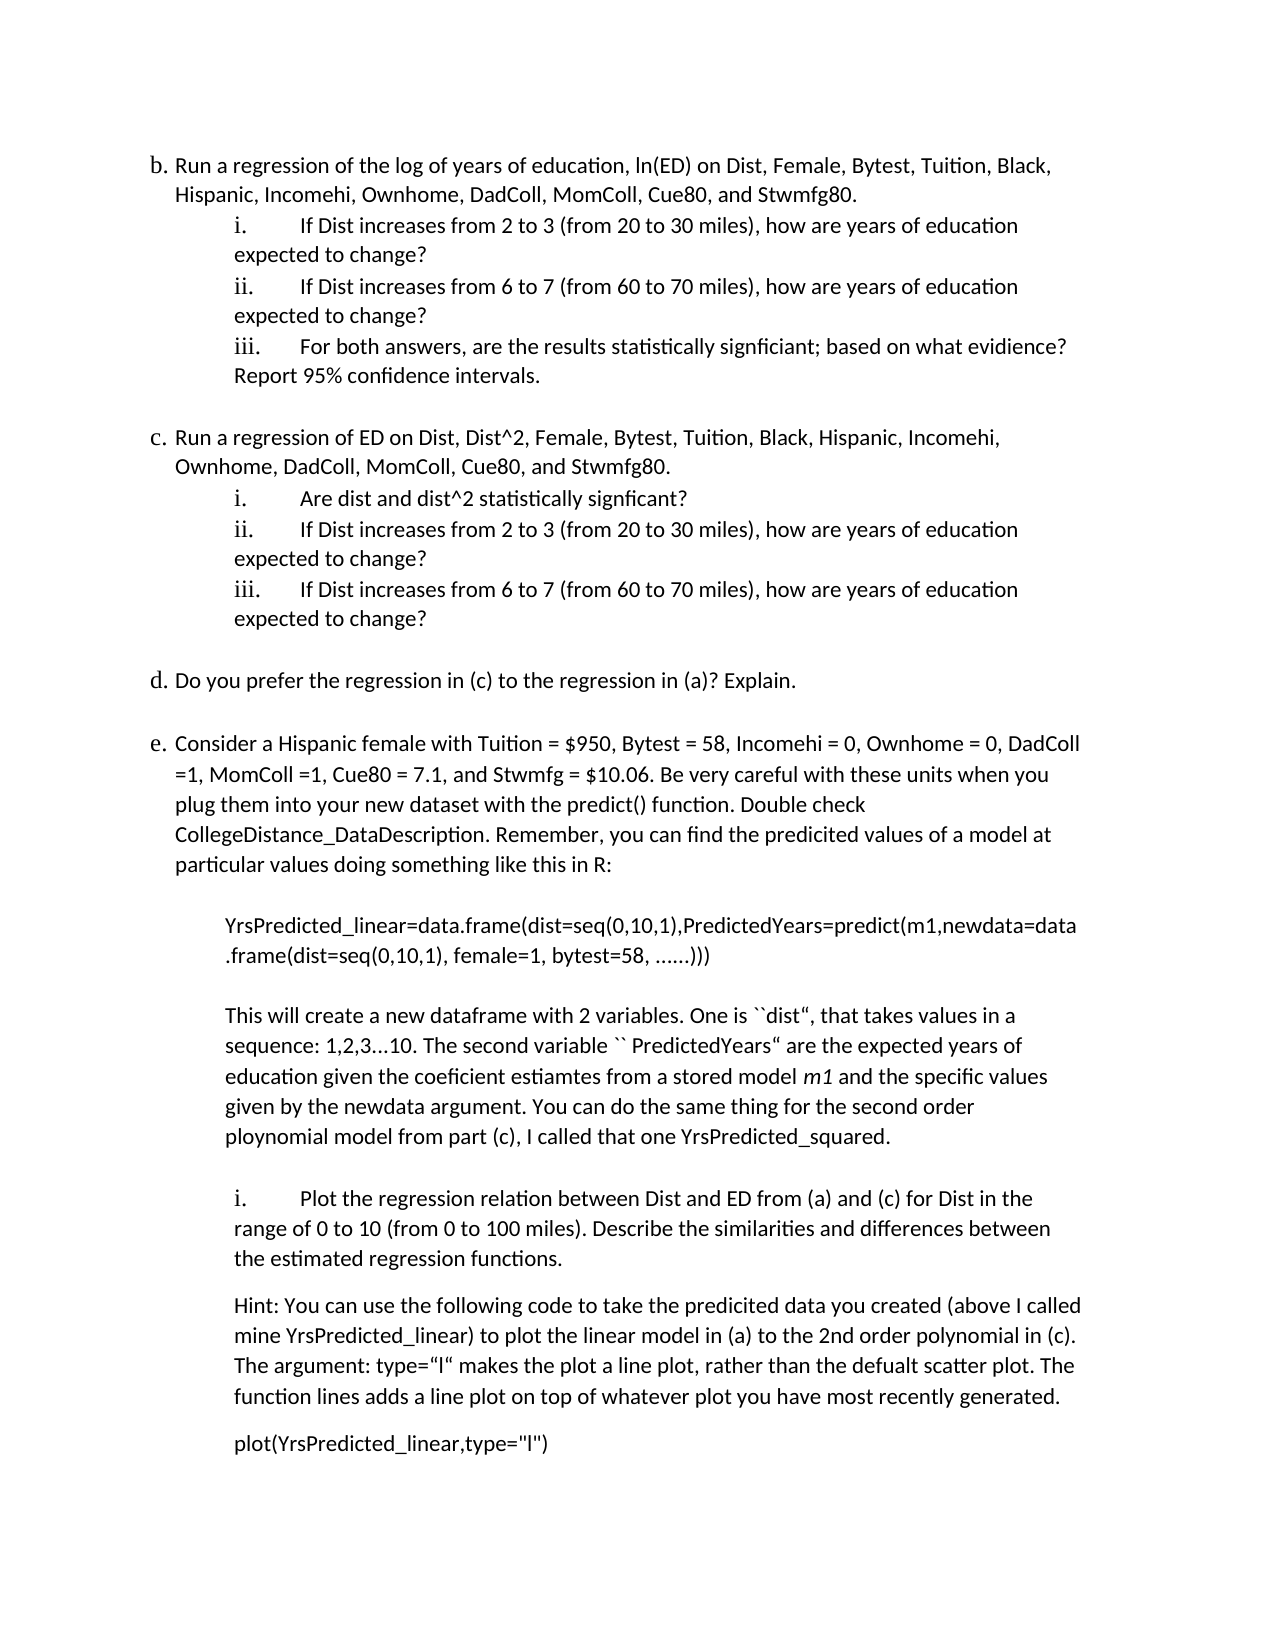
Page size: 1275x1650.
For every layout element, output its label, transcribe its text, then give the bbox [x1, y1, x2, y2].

list If Dist increases from 6 to 7 (from 60 to 70 miles), how are years of education expected to change? [234, 271, 1083, 329]
list If Dist increases from 2 to 3 (from 20 to 30 miles), how are years of education expected to change? [234, 514, 1083, 572]
list If Dist increases from 2 to 3 (from 20 to 30 miles), how are years of education expected to change? [234, 210, 1083, 268]
list Hint: You can use the following code to take the predicited data you created (above I called mine YrsPredicted_linear) to plot the linear model in (a) to the 2nd order polynomial in (c). The argument: type=“l“ makes the plot a line plot, rather than the defualt scatter plot. The function lines adds a line plot on top of whatever plot you have most recently generated. [234, 1291, 1083, 1410]
list Plot the regression relation between Dist and ED from (a) and (c) for Dist in the range of 0 to 10 (from 0 to 100 miles). Describe the similarities and differences between the estimated regression functions. [234, 1183, 1083, 1272]
list Do you prefer the regression in (c) to the regression in (a)? Explain. [150, 665, 1083, 694]
list Are dist and dist^2 statistically signficant? [234, 483, 1083, 512]
text YrsPredicted_linear=data.frame(dist=seq(0,10,1),PredictedYears=predict(m1,newdata=data.frame(dist=seq(0,10,1), female=1, bytest=58, ......))) [225, 911, 1083, 969]
list If Dist increases from 6 to 7 (from 60 to 70 miles), how are years of education expected to change? [234, 574, 1083, 632]
list Consider a Hispanic female with Tuition = $950, Bytest = 58, Incomehi = 0, Ownhome = 0, DadColl =1, MomColl =1, Cue80 = 7.1, and Stwmfg = $10.06. Be very careful with these units when you plug them into your new dataset with the predict() function. Double check CollegeDistance_DataDescription. Remember, you can find the predicited values of a model at particular values doing something like this in R: [150, 728, 1083, 878]
text This will create a new dataframe with 2 variables. One is ``dist“, that takes values in a sequence: 1,2,3...10. The second variable `` PredictedYears“ are the expected years of education given the coeficient estiamtes from a stored model m1 and the specific values given by the newdata argument. You can do the same thing for the second order ploynomial model from part (c), I called that one YrsPredicted_squared. [225, 1001, 1083, 1150]
list plot(YrsPredicted_linear,type="l") [234, 1429, 1083, 1457]
list Run a regression of the log of years of education, ln(ED) on Dist, Female, Bytest, Tuition, Black, Hispanic, Incomehi, Ownhome, DadColl, MomColl, Cue80, and Stwmfg80. [150, 150, 1083, 208]
list Run a regression of ED on Dist, Dist^2, Female, Bytest, Tuition, Black, Hispanic, Incomehi, Ownhome, DadColl, MomColl, Cue80, and Stwmfg80. [150, 422, 1083, 480]
list For both answers, are the results statistically signficiant; based on what evidience? Report 95% confidence intervals. [234, 331, 1083, 389]
